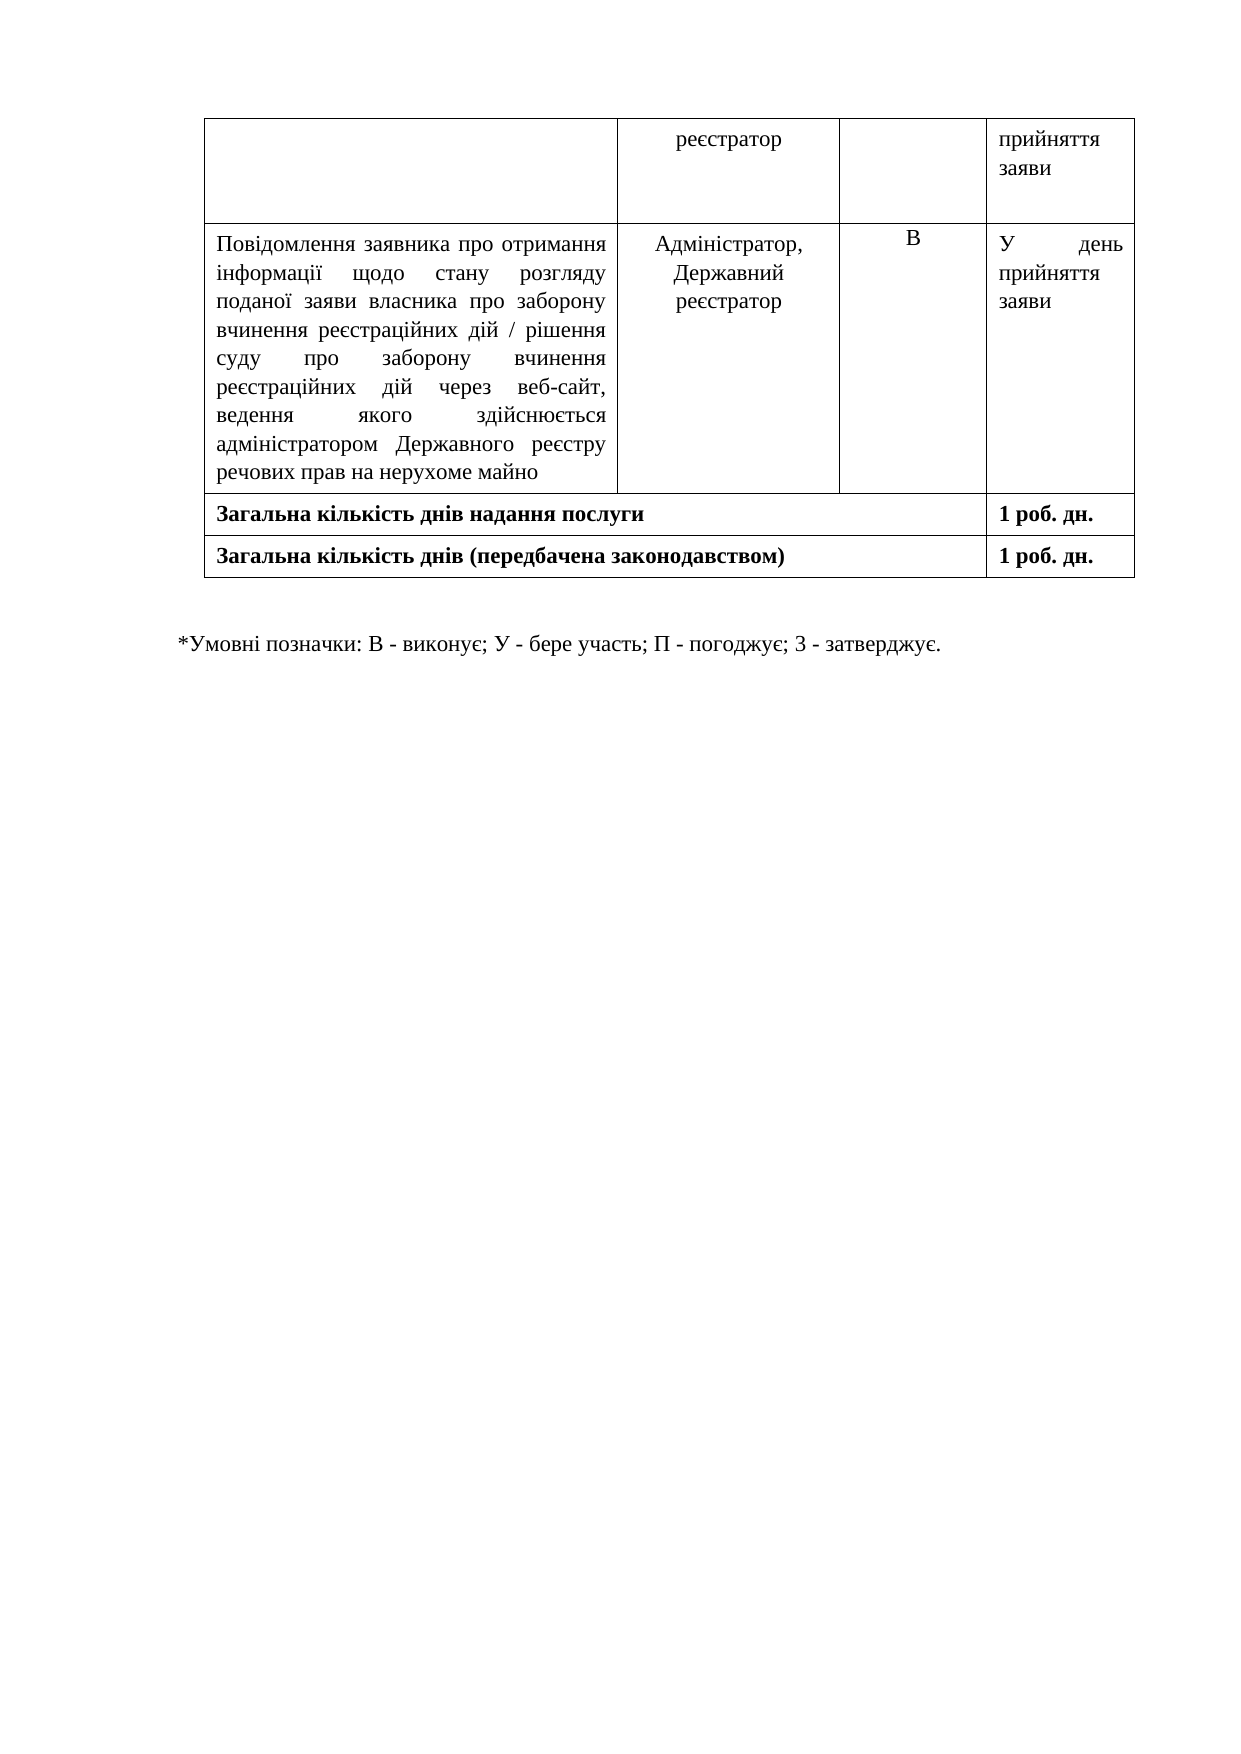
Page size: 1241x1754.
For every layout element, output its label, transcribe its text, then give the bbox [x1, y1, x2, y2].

table_cell Адміністратор, Державний реєстратор [618, 224, 839, 493]
table_cell В [840, 224, 986, 493]
table_cell Загальна кількість днів надання послуги [205, 494, 986, 535]
text *Умовні позначки: В - виконує; У - бере участь; П - погоджує; 3 - затверджує. [177, 630, 1152, 657]
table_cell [987, 119, 1134, 223]
table_cell 1 роб. дн. [987, 536, 1134, 577]
table_cell В [840, 119, 986, 223]
table_cell У день прийняття заяви [987, 224, 1134, 493]
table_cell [205, 119, 617, 223]
table_cell 1 роб. дн. [987, 494, 1134, 535]
table_cell Загальна кількість днів (передбачена законодавством) [205, 536, 986, 577]
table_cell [618, 119, 839, 223]
table_cell Повідомлення заявника про отримання інформації щодо стану розгляду поданої заяви власника про заборону вчинення реєстраційних дій / рішення суду про заборону вчинення реєстраційних дій через веб-сайт, ведення якого здійснюється адміністратором Державного реєстру речових прав на нерухоме майно [205, 224, 617, 493]
